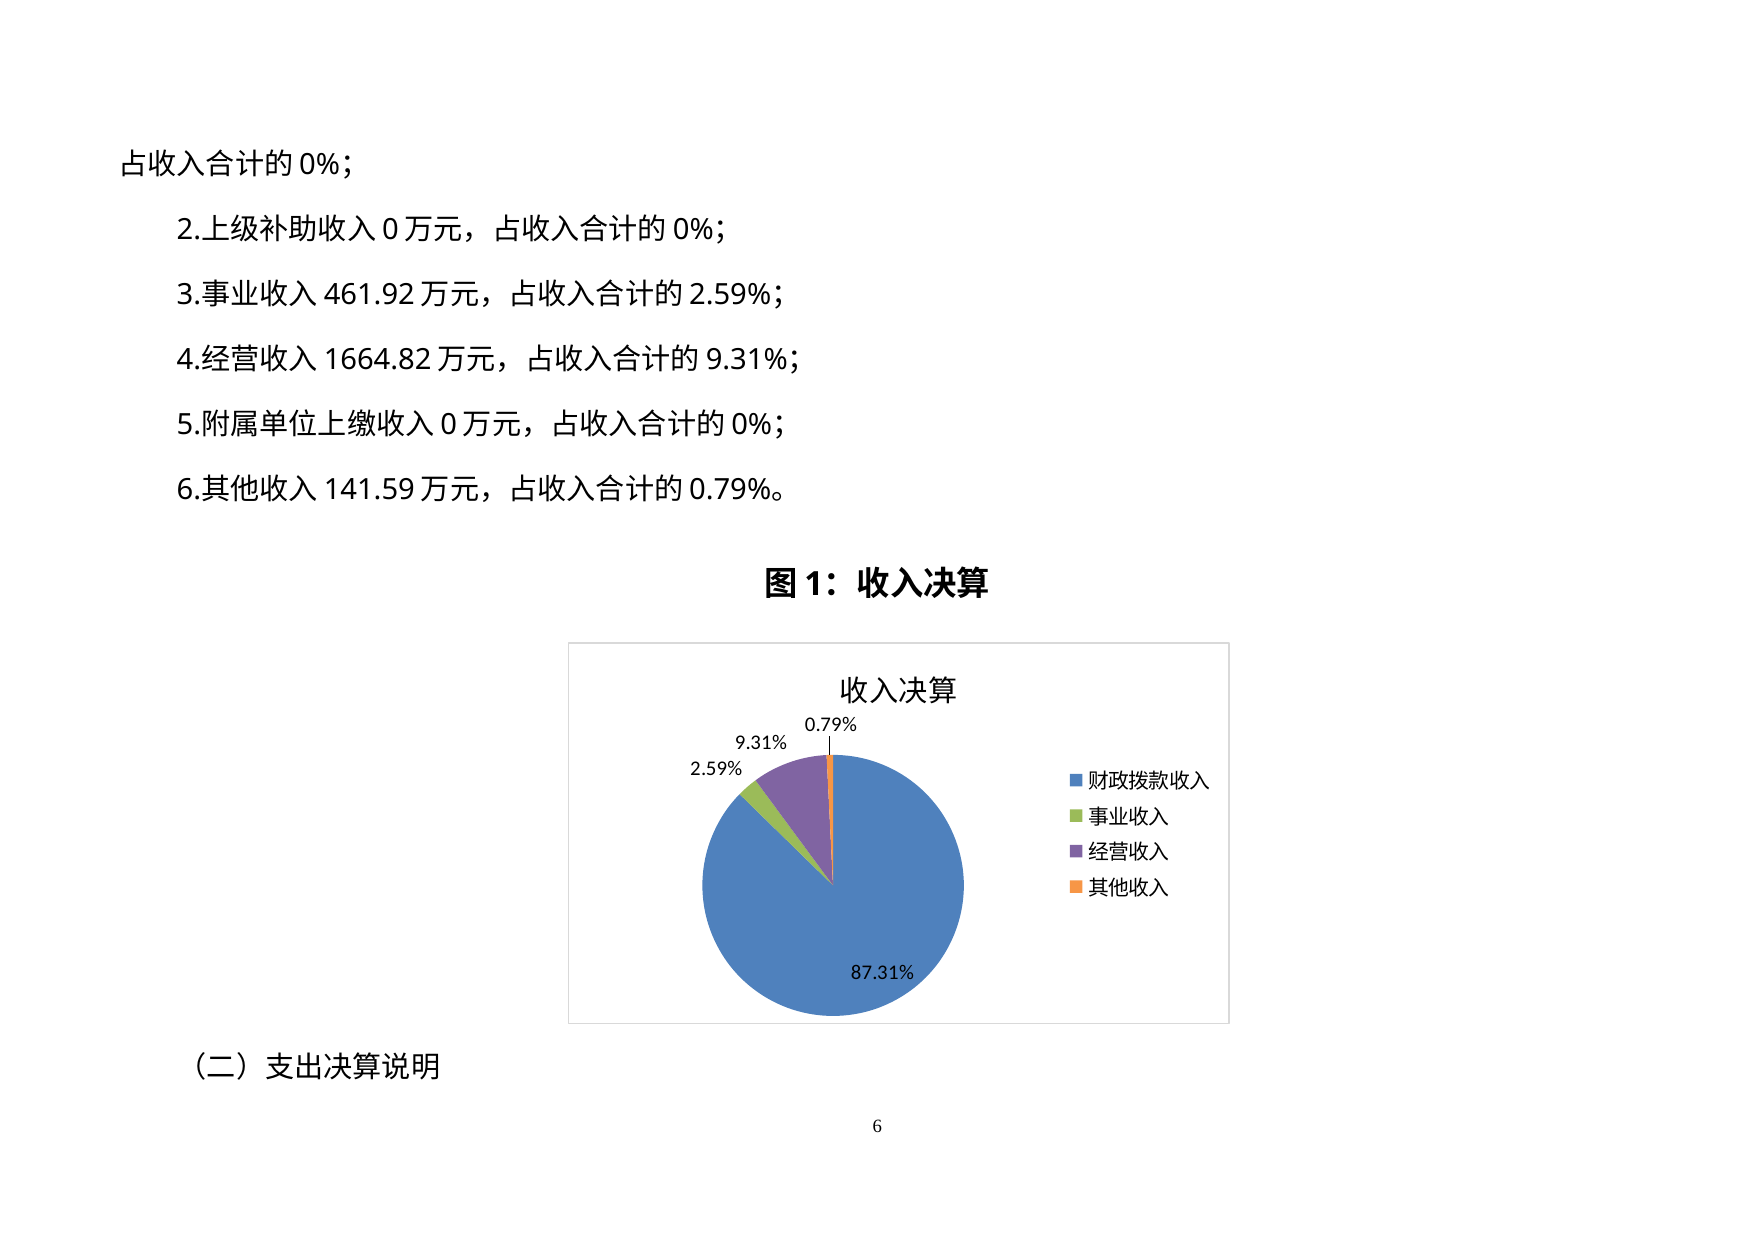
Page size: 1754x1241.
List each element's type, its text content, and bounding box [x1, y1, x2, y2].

text 5.附属单位上缴收入0万元，占收入合计的0%； [118, 389, 1636, 454]
subtitle 图1：收入决算 [118, 548, 1636, 613]
text 3.事业收入461.92万元，占收入合计的2.59%； [118, 259, 1636, 324]
text 2.上级补助收入0万元，占收入合计的0%； [118, 194, 1636, 259]
text 6.其他收入141.59万元，占收入合计的0.79%。 [118, 454, 1636, 519]
text （二）支出决算说明 [118, 1032, 1636, 1097]
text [118, 129, 1636, 194]
text 4.经营收入1664.82万元，占收入合计的9.31%； [118, 324, 1636, 389]
